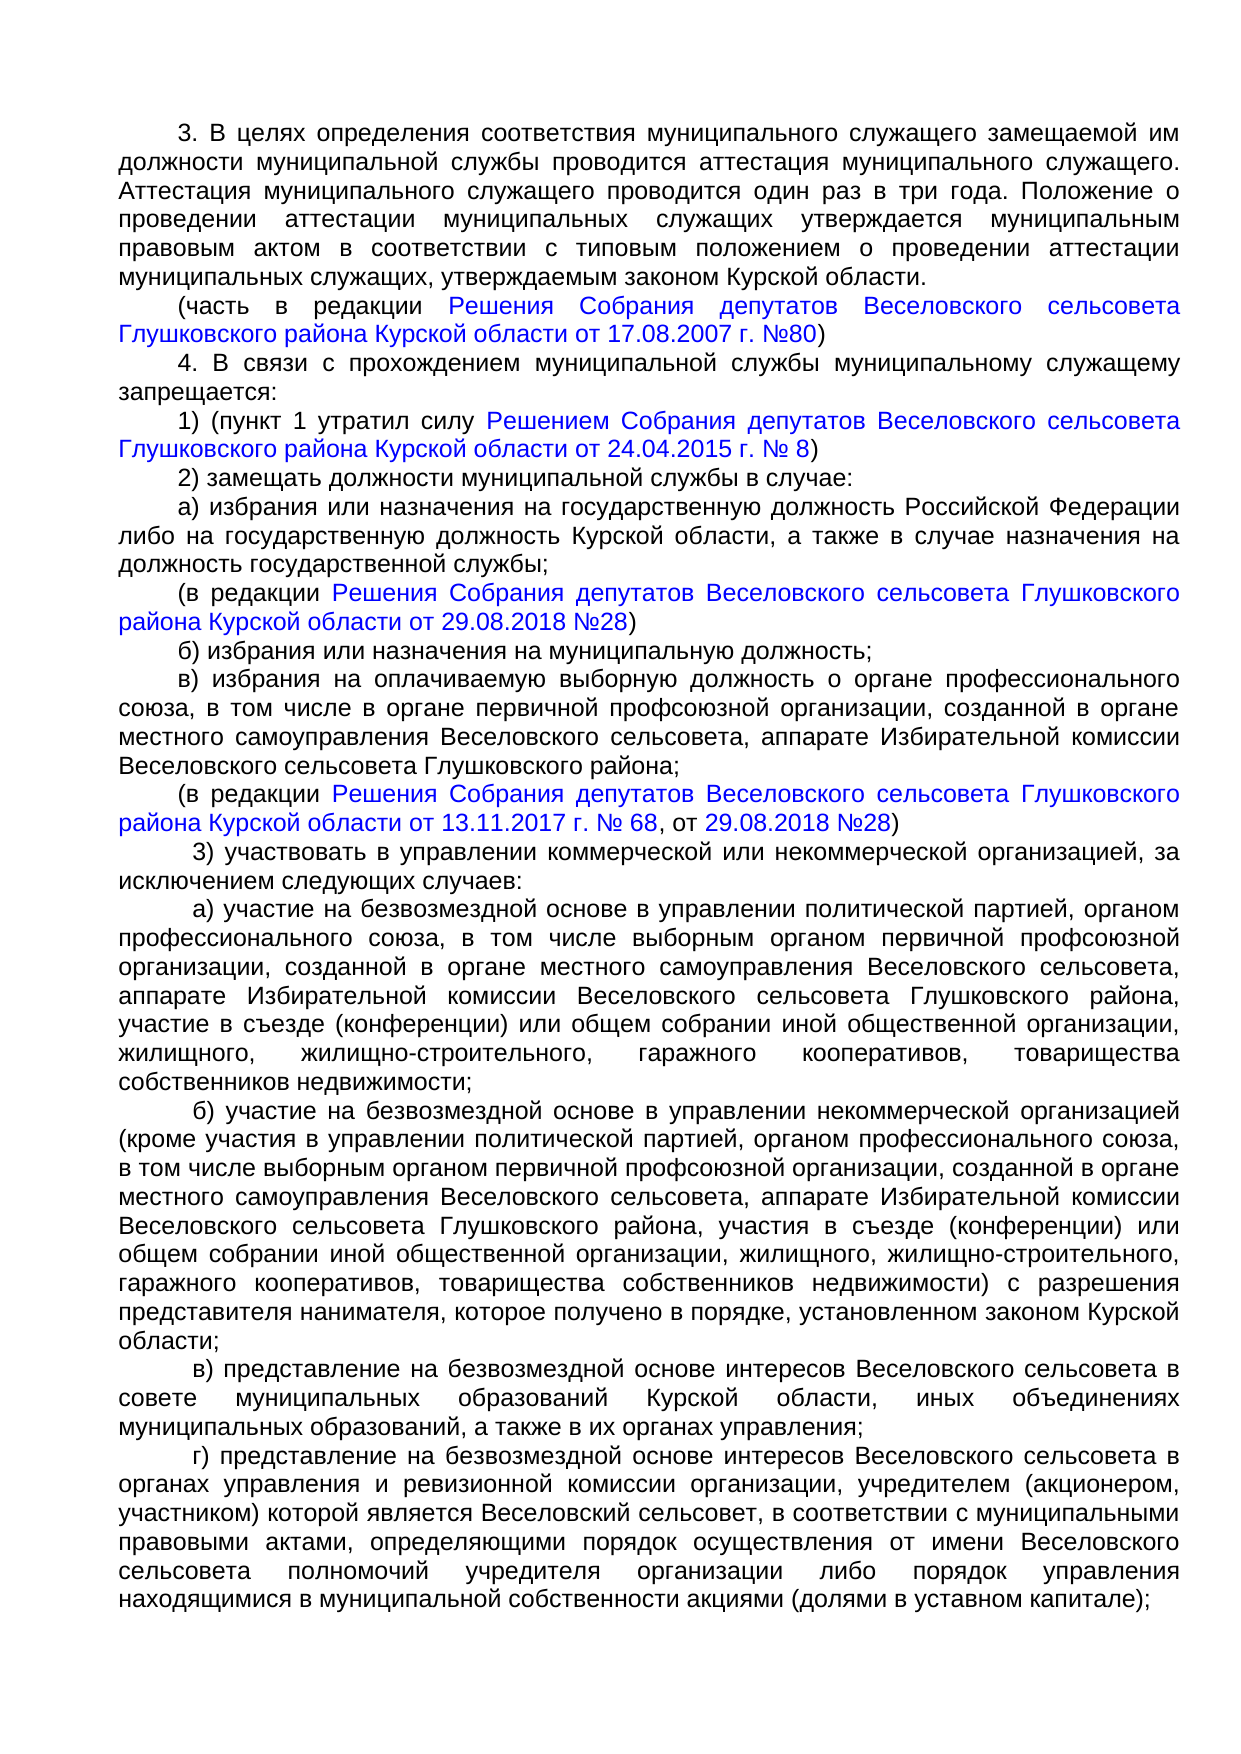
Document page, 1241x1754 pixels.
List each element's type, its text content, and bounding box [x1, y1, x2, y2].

text 3. В целях определения соответствия муниципального служащего замещаемой им должности муниципальной службы проводится аттестация муниципального служащего. Аттестация муниципального служащего проводится один раз в три года. Положение о проведении аттестации муниципальных служащих утверждается муниципальным правовым актом в соответствии с типовым положением о проведении аттестации муниципальных служащих, утверждаемым законом Курской области. [118, 118, 1181, 291]
text (в редакции Решения Собрания депутатов Веселовского сельсовета Глушковского района Курской области от 13.11.2017 г. № 68, от 29.08.2018 №28) [118, 779, 1181, 837]
text в) избрания на оплачиваемую выборную должность о органе профессионального союза, в том числе в органе первичной профсоюзной организации, созданной в органе местного самоуправления Веселовского сельсовета, аппарате Избирательной комиссии Веселовского сельсовета Глушковского района; [118, 664, 1181, 779]
text 2) замещать должности муниципальной службы в случае: [118, 463, 1181, 492]
text 3) участвовать в управлении коммерческой или некоммерческой организацией, за исключением следующих случаев: [118, 837, 1181, 894]
text а) участие на безвозмездной основе в управлении политической партией, органом профессионального союза, в том числе выборным органом первичной профсоюзной организации, созданной в органе местного самоуправления Веселовского сельсовета, аппарате Избирательной комиссии Веселовского сельсовета Глушковского района, участие в съезде (конференции) или общем собрании иной общественной организации, жилищного, жилищно-строительного, гаражного кооперативов, товарищества собственников недвижимости; [118, 894, 1181, 1096]
text а) избрания или назначения на государственную должность Российской Федерации либо на государственную должность Курской области, а также в случае назначения на должность государственной службы; [118, 492, 1181, 578]
text г) представление на безвозмездной основе интересов Веселовского сельсовета в органах управления и ревизионной комиссии организации, учредителем (акционером, участником) которой является Веселовский сельсовет, в соответствии с муниципальными правовыми актами, определяющими порядок осуществления от имени Веселовского сельсовета полномочий учредителя организации либо порядок управления находящимися в муниципальной собственности акциями (долями в уставном капитале); [118, 1441, 1181, 1613]
text (часть в редакции Решения Собрания депутатов Веселовского сельсовета Глушковского района Курской области от 17.08.2007 г. №80) [118, 291, 1181, 348]
text в) представление на безвозмездной основе интересов Веселовского сельсовета в совете муниципальных образований Курской области, иных объединениях муниципальных образований, а также в их органах управления; [118, 1354, 1181, 1441]
text (в редакции Решения Собрания депутатов Веселовского сельсовета Глушковского района Курской области от 29.08.2018 №28) [118, 578, 1181, 636]
text б) участие на безвозмездной основе в управлении некоммерческой организацией (кроме участия в управлении политической партией, органом профессионального союза, в том числе выборным органом первичной профсоюзной организации, созданной в органе местного самоуправления Веселовского сельсовета, аппарате Избирательной комиссии Веселовского сельсовета Глушковского района, участия в съезде (конференции) или общем собрании иной общественной организации, жилищного, жилищно-строительного, гаражного кооперативов, товарищества собственников недвижимости) с разрешения представителя нанимателя, которое получено в порядке, установленном законом Курской области; [118, 1096, 1181, 1354]
text б) избрания или назначения на муниципальную должность; [118, 636, 1181, 664]
text 1) (пункт 1 утратил силу Решением Собрания депутатов Веселовского сельсовета Глушковского района Курской области от 24.04.2015 г. № 8) [118, 406, 1181, 463]
text 4. В связи с прохождением муниципальной службы муниципальному служащему запрещается: [118, 348, 1181, 406]
